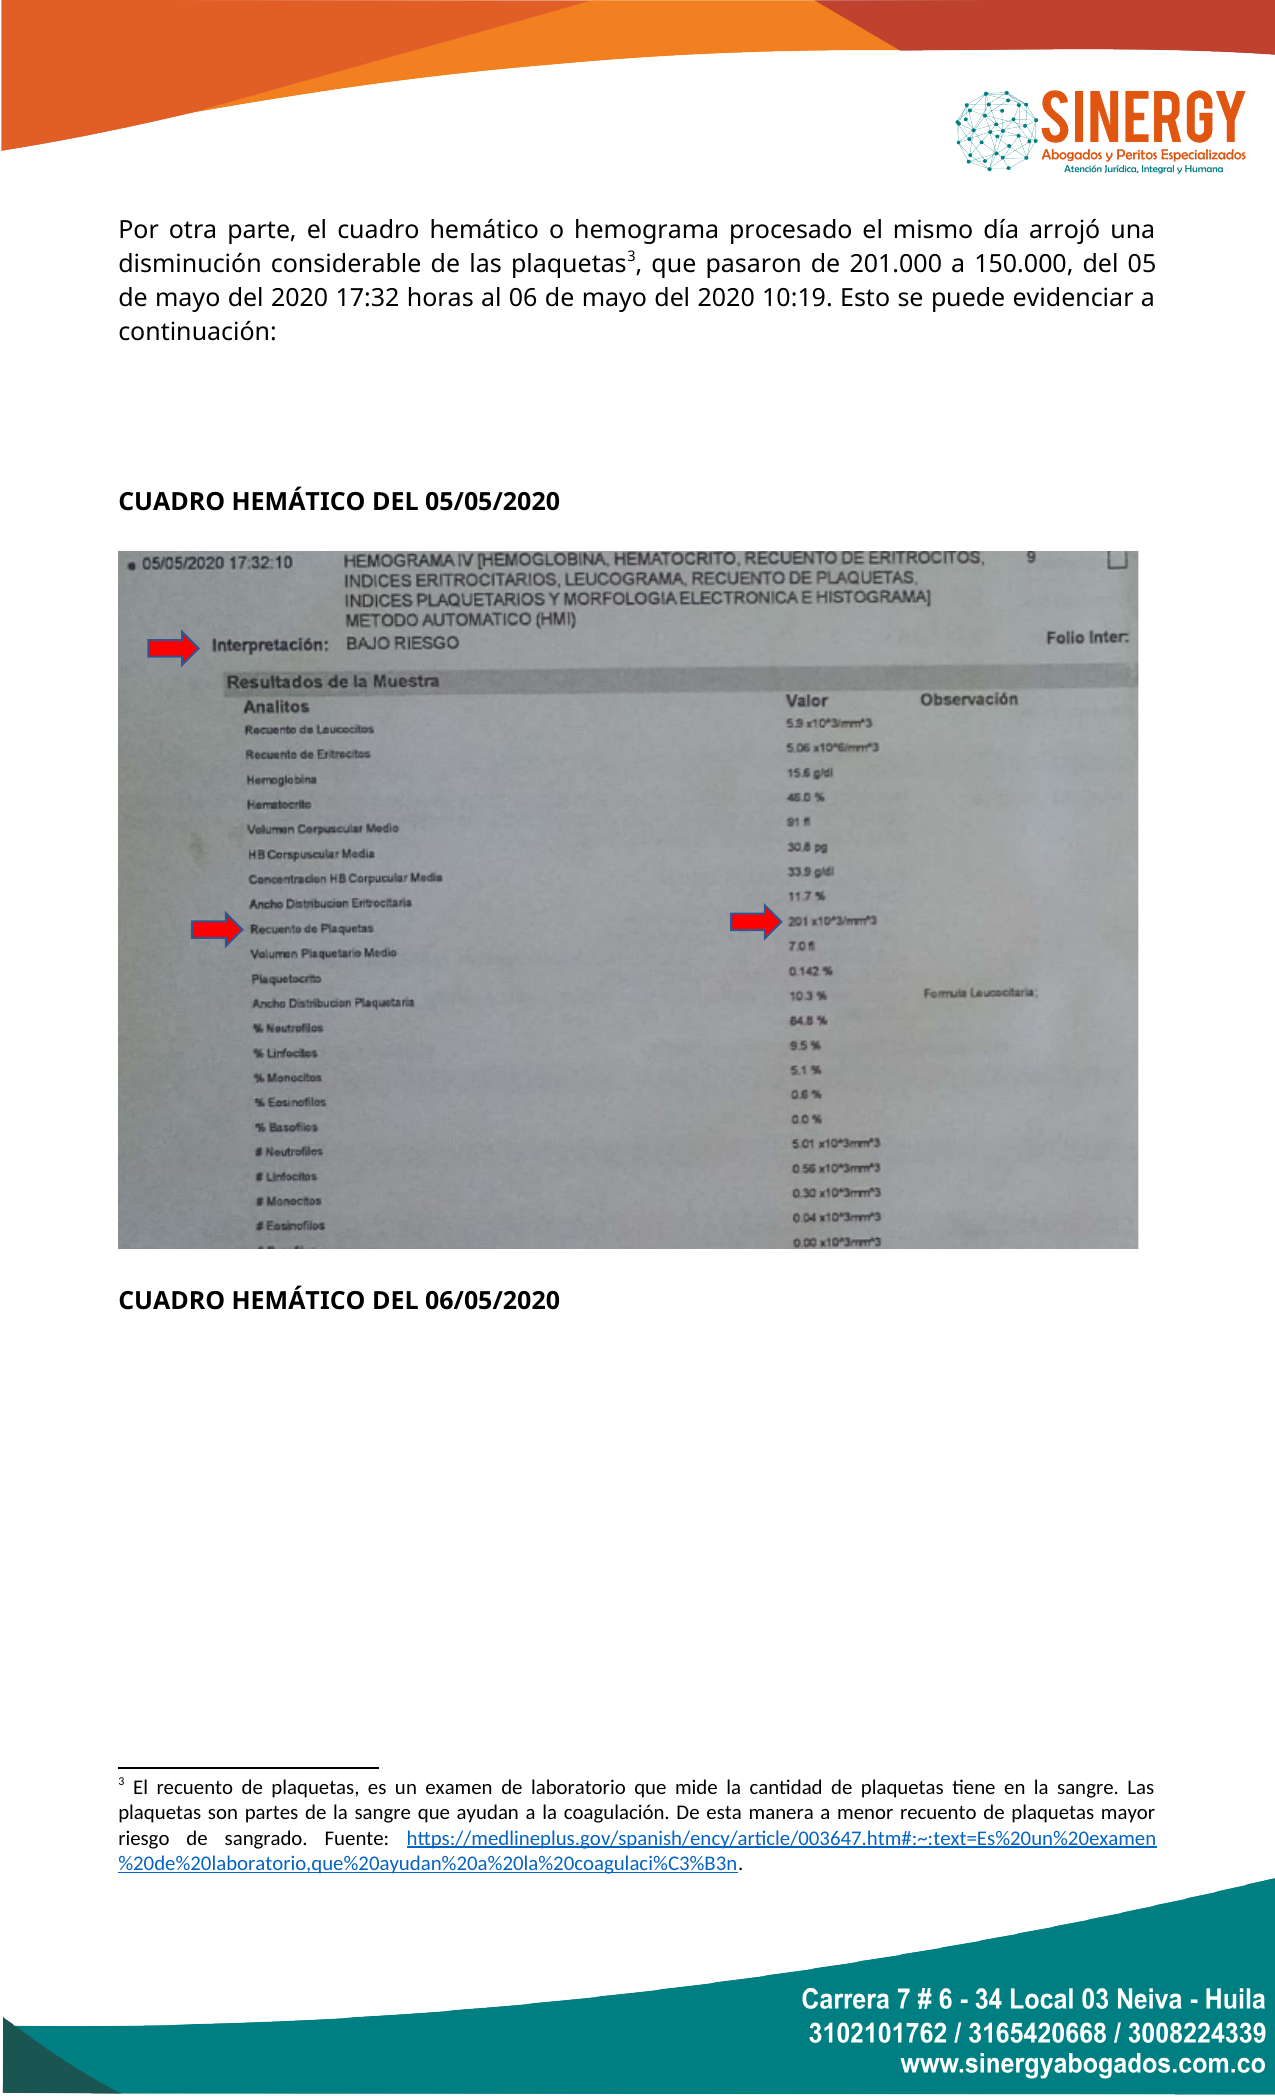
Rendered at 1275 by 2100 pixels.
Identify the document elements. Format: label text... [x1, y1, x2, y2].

picture [118, 551, 1139, 1249]
text Por otra parte, el cuadro hemático o hemograma procesado el mismo día arrojó una disminución considerable de las plaquetas, que pasaron de 201.000 a 150.000, del 05 de mayo del 2020 17:32 horas al 06 de mayo del 2020 10:19. Esto se puede evidenciar a continuación: [118, 211, 1157, 347]
text CUADRO HEMÁTICO DEL 06/05/2020 [118, 1283, 1157, 1317]
picture [2, 1877, 1275, 2095]
text CUADRO HEMÁTICO DEL 05/05/2020 [118, 484, 1157, 518]
picture [1, 0, 1275, 219]
